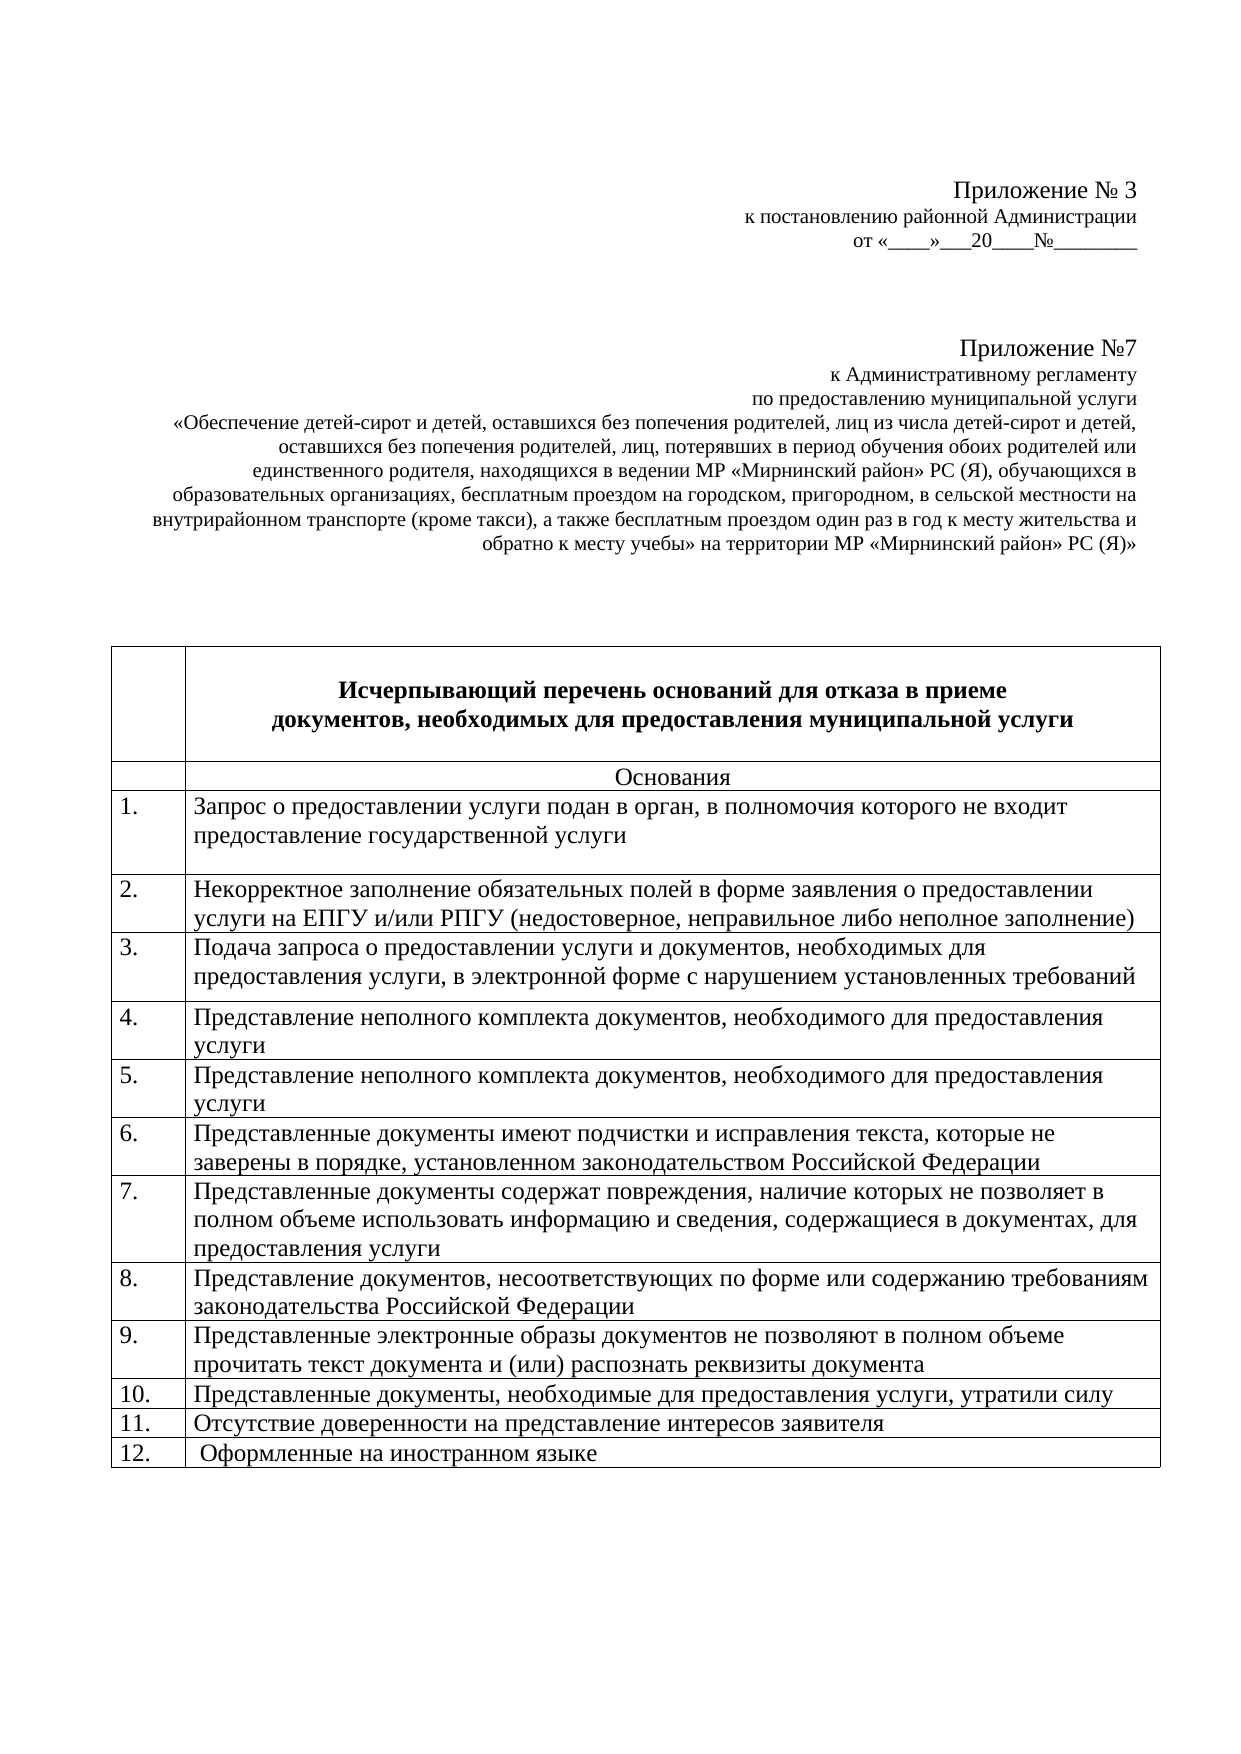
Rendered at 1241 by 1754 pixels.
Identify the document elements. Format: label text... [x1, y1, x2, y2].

table_cell 7. [112, 1176, 185, 1262]
text Приложение № 3 [148, 175, 1137, 204]
table_cell Представленные документы, необходимые для предоставления услуги, утратили силу [186, 1379, 1160, 1408]
table_cell Запрос о предоставлении услуги подан в орган, в полномочия которого не входит предоставление государственной услуги [186, 791, 1160, 874]
table_header Исчерпывающий перечень оснований для отказа в приеме документов, необходимых для предоставления муниципальной услуги [186, 647, 1160, 761]
table_cell 5. [112, 1060, 185, 1117]
table_cell Подача запроса о предоставлении услуги и документов, необходимых для предоставления услуги, в электронной форме с нарушением установленных требований [186, 933, 1160, 1001]
table_cell 2. [112, 875, 185, 932]
table_cell Некорректное заполнение обязательных полей в форме заявления о предоставлении услуги на ЕПГУ и/или РПГУ (недостоверное, неправильное либо неполное заполнение) [186, 875, 1160, 932]
table_cell 10. [112, 1379, 185, 1408]
table_cell Отсутствие доверенности на представление интересов заявителя [186, 1409, 1160, 1437]
table_cell Основания [186, 762, 1160, 790]
table_cell 12. [112, 1438, 185, 1467]
text от «____»___20____№________ [148, 228, 1137, 252]
table_cell 4. [112, 1002, 185, 1059]
table_header [112, 647, 185, 761]
table_cell 9. [112, 1321, 185, 1378]
table_cell Представление неполного комплекта документов, необходимого для предоставления услуги [186, 1060, 1160, 1117]
table_cell [112, 762, 185, 790]
text к постановлению районной Администрации [148, 204, 1137, 228]
table_cell Представление неполного комплекта документов, необходимого для предоставления услуги [186, 1002, 1160, 1059]
table_cell Представление документов, несоответствующих по форме или содержанию требованиям законодательства Российской Федерации [186, 1263, 1160, 1320]
text по предоставлению муниципальной услуги [148, 386, 1137, 410]
table_cell Оформленные на иностранном языке [186, 1438, 1160, 1467]
table_cell 8. [112, 1263, 185, 1320]
text «Обеспечение детей-сирот и детей, оставшихся без попечения родителей, лиц из числа детей-сирот и детей, оставшихся без попечения родителей, лиц, потерявших в период обучения обоих родителей или единственного родителя, находящихся в ведении МР «Мирнинский район» РС (Я), обучающихся в образовательных организациях, бесплатным проездом на городском, пригородном, в сельской местности на внутрирайонном транспорте (кроме такси), а также бесплатным проездом один раз в год к месту жительства и обратно к месту учебы» на территории МР «Мирнинский район» РС (Я)» [148, 410, 1137, 554]
text к Административному регламенту [148, 362, 1137, 386]
text Приложение №7 [148, 333, 1137, 362]
table_cell Представленные электронные образы документов не позволяют в полном объеме прочитать текст документа и (или) распознать реквизиты документа [186, 1321, 1160, 1378]
table_cell 3. [112, 933, 185, 1001]
table_cell 1. [112, 791, 185, 874]
table_cell 11. [112, 1409, 185, 1437]
table_cell 6. [112, 1118, 185, 1175]
table_cell Представленные документы содержат повреждения, наличие которых не позволяет в полном объеме использовать информацию и сведения, содержащиеся в документах, для предоставления услуги [186, 1176, 1160, 1262]
table_cell Представленные документы имеют подчистки и исправления текста, которые не заверены в порядке, установленном законодательством Российской Федерации [186, 1118, 1160, 1175]
